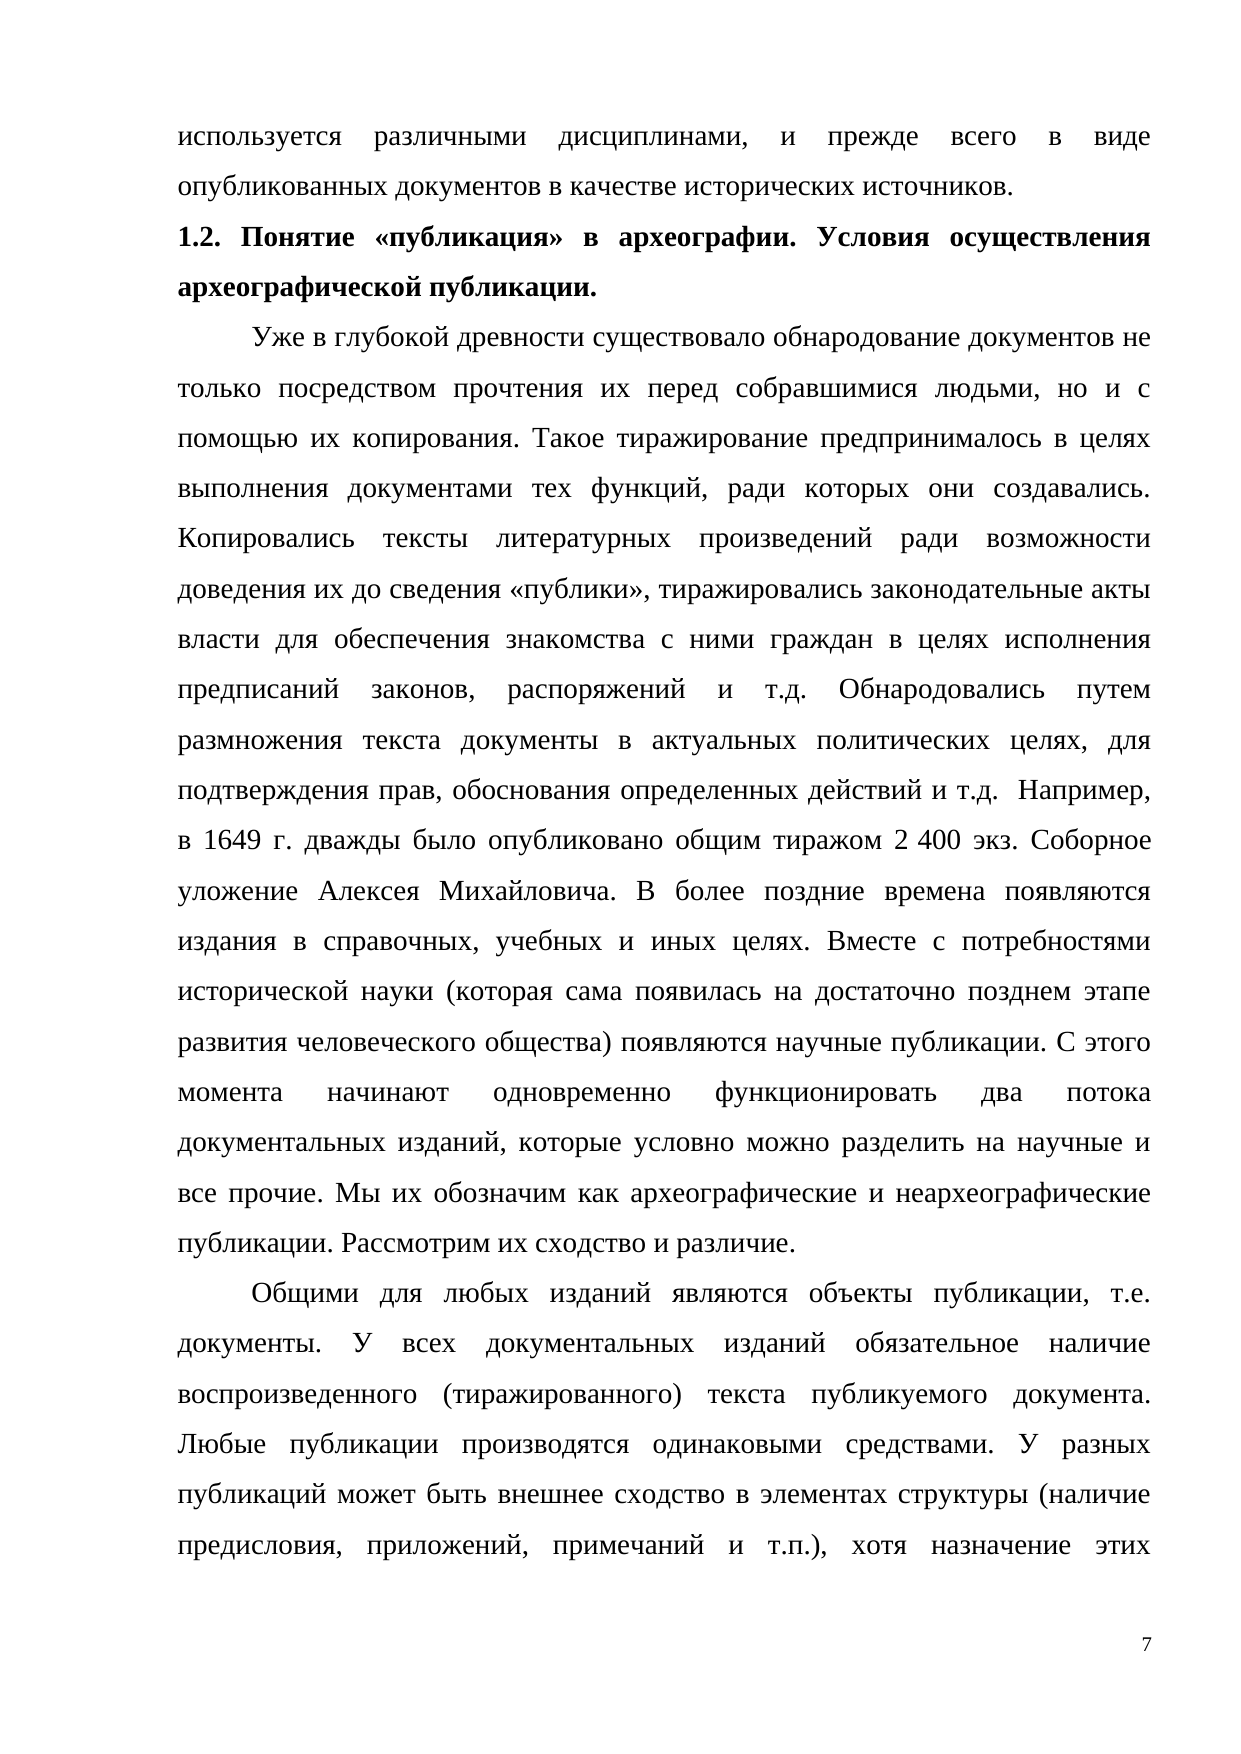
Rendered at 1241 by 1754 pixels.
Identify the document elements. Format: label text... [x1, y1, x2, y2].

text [177, 118, 1152, 202]
text 1.2. Понятие «публикация» в археографии. Условия осуществления археографической публикации. [177, 219, 1152, 303]
text Уже в глубокой древности существовало обнародование документов не только посредством прочтения их перед собравшимися людьми, но и с помощью их копирования. Такое тиражирование предпринималось в целях выполнения документами тех функций, ради которых они создавались. Копировались тексты литературных произведений ради возможности доведения их до сведения «публики», тиражировались законодательные акты власти для обеспечения знакомства с ними граждан в целях исполнения предписаний законов, распоряжений и т.д. Обнародовались путем размножения текста документы в актуальных политических целях, для подтверждения прав, обоснования определенных действий и т.д. Например, в 1649 г. дважды было опубликовано общим тиражом 2 400 экз. Соборное уложение Алексея Михайловича. В более поздние времена появляются издания в справочных, учебных и иных целях. Вместе с потребностями исторической науки (которая сама появилась на достаточно позднем этапе развития человеческого общества) появляются научные публикации. С этого момента начинают одновременно функционировать два потока документальных изданий, которые условно можно разделить на научные и все прочие. Мы их обозначим как археографические и неархеографические публикации. Рассмотрим их сходство и различие. [177, 319, 1152, 1258]
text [177, 1275, 1152, 1560]
